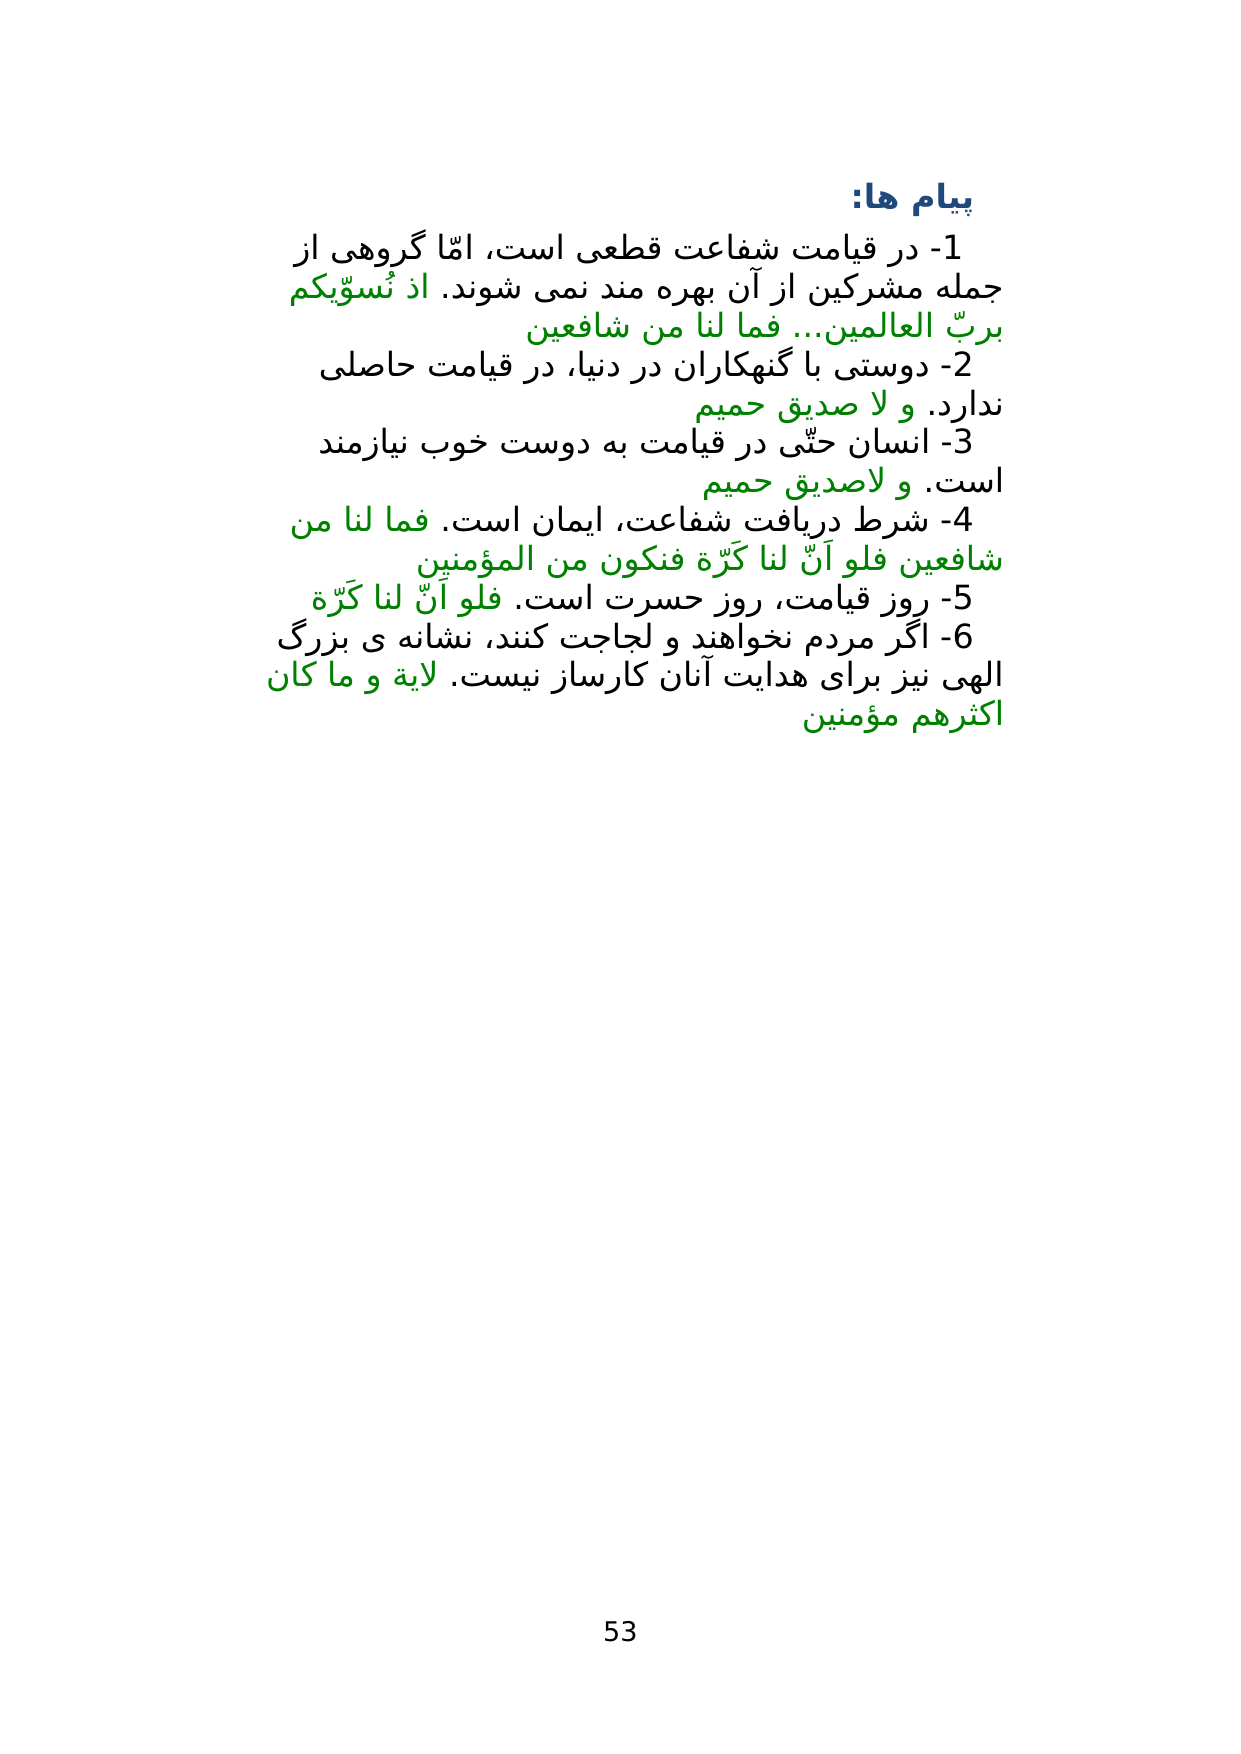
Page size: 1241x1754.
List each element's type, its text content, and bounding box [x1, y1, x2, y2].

text 1- در قيامت شفاعت قطعى است، امّا گروهى از جمله مشركين از آن بهره مند نمى شوند. اذ نُسوّيكم بربّ العالمين... فما لنا من شافعين [236, 228, 1004, 345]
text 6- اگر مردم نخواهند و لجاجت كنند، نشانه ى بزرگ الهى نيز براى هدايت آنان كارساز نيست. لاية و ما كان اكثرهم مؤمنين [236, 617, 1004, 734]
text 5- روز قيامت، روز حسرت است. فلو اَنّ لنا كَرّة [236, 578, 1004, 617]
text 3- انسان حتّى در قيامت به دوست خوب نيازمند است. و لاصديق حميم [236, 423, 1004, 501]
text 4- شرط دريافت شفاعت، ايمان است. فما لنا من شافعين فلو اَنّ لنا كَرّة فنكون من المؤمنين [236, 501, 1004, 578]
subtitle پيام ها: [236, 177, 1004, 216]
text 2- دوستى با گنهكاران در دنيا، در قيامت حاصلى ندارد. و لا صديق حميم [236, 345, 1004, 423]
